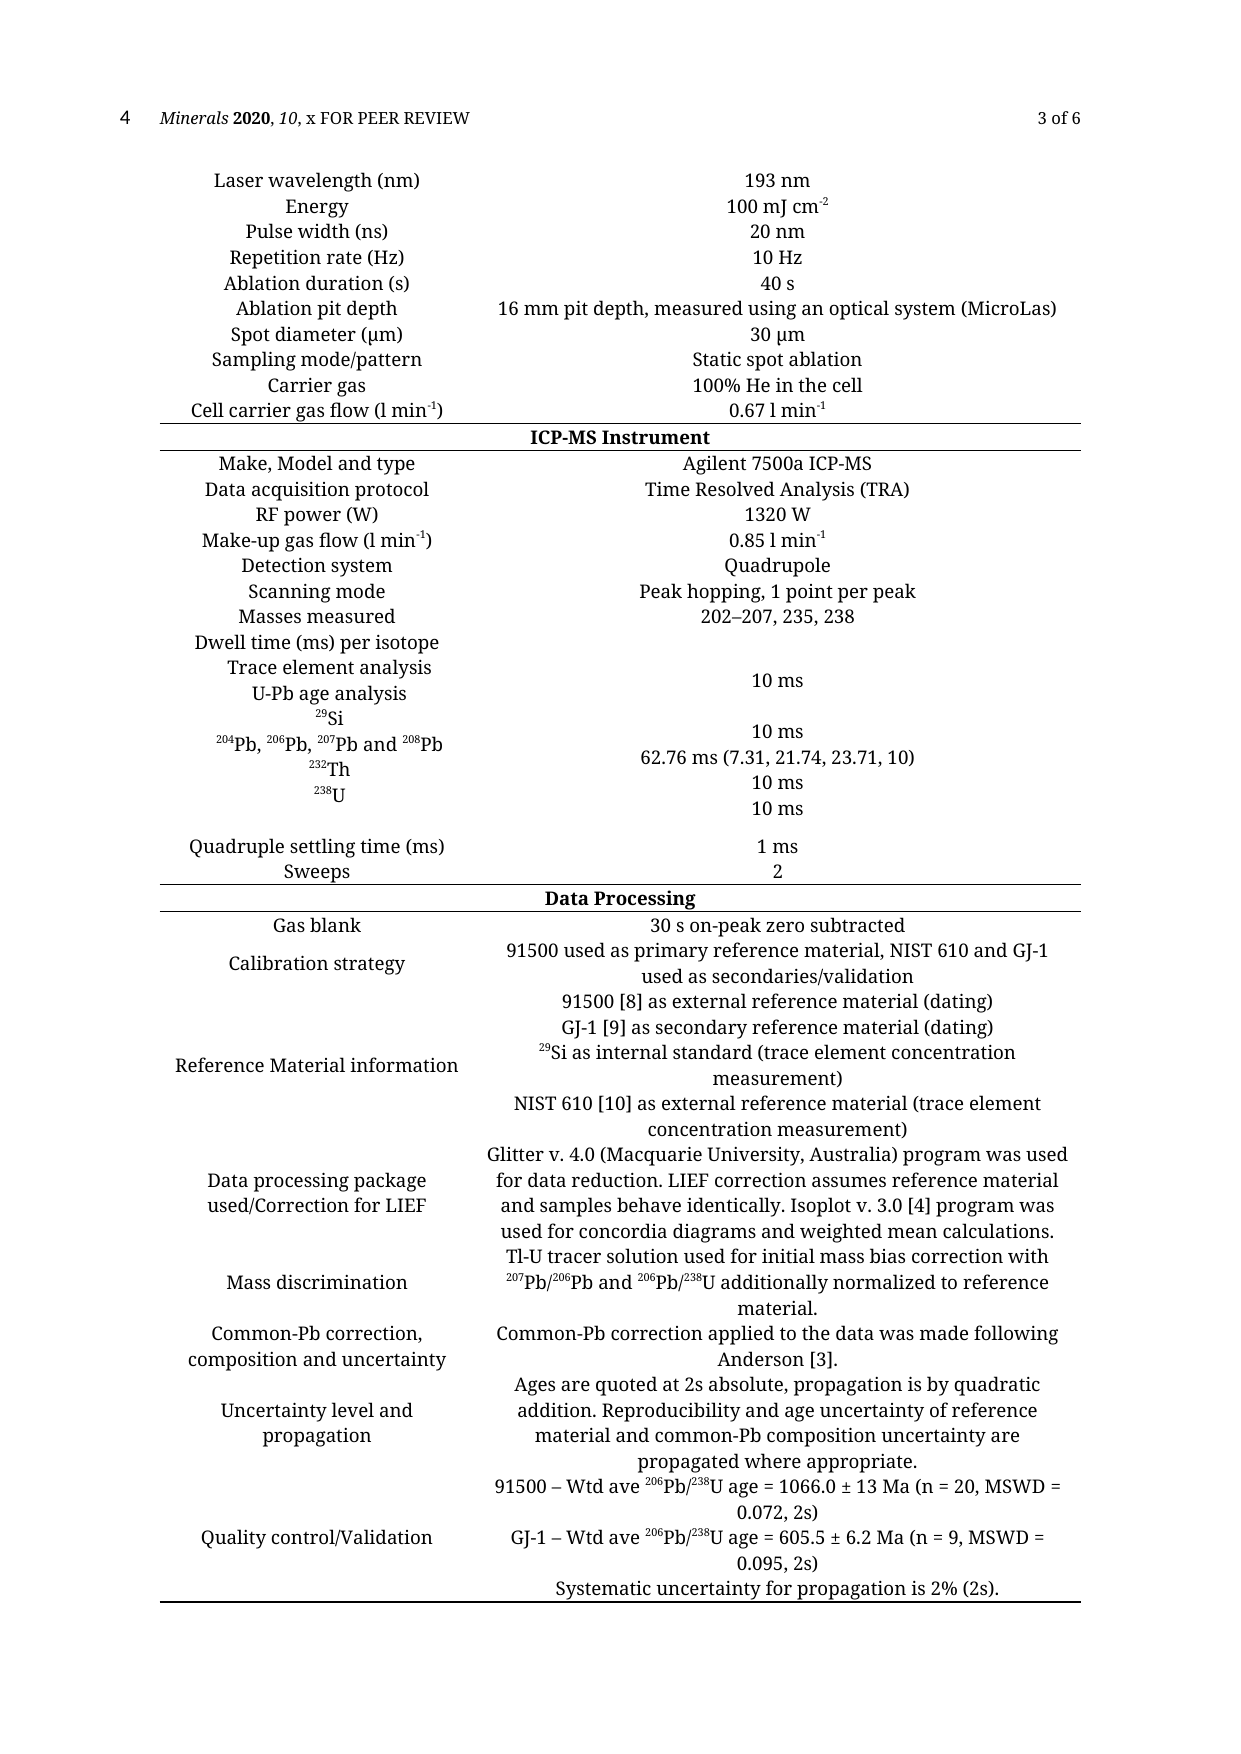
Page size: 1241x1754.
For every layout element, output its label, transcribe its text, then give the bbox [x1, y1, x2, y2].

table_cell Sampling mode/pattern [160, 346, 474, 372]
table_cell 202–207, 235, 238 [474, 604, 1081, 629]
table_cell ICP-MS Instrument [160, 424, 1081, 449]
table_cell 1320 W [474, 502, 1081, 527]
table_cell Time Resolved Analysis (TRA) [474, 476, 1081, 502]
table_cell 16 mm pit depth, measured using an optical system (MicroLas) [474, 295, 1081, 321]
table_cell Repetition rate (Hz) [160, 244, 474, 270]
table_cell Scanning mode [160, 578, 474, 604]
table_cell 40 s [474, 270, 1081, 295]
table_cell Static spot ablation [474, 346, 1081, 372]
table_cell 10 ms 10 ms 62.76 ms (7.31, 21.74, 23.71, 10) 10 ms 10 ms [474, 629, 1081, 833]
table_cell Make, Model and type [160, 451, 474, 476]
table_cell 20 nm [474, 219, 1081, 244]
table_cell Uncertainty level and propagation [160, 1371, 474, 1473]
table_cell Ablation duration (s) [160, 270, 474, 295]
table_cell Masses measured [160, 604, 474, 629]
table_cell Ablation pit depth [160, 295, 474, 321]
table_cell 10 Hz [474, 244, 1081, 270]
table_cell 1 ms [474, 833, 1081, 859]
table_cell Detection system [160, 553, 474, 578]
table_cell 91500 – Wtd ave 206Pb/238U age = 1066.0 ± 13 Ma (n = 20, MSWD = 0.072, 2s) GJ-1 – Wtd ave 206Pb/238U age = 605.5 ± 6.2 Ma (n = 9, MSWD = 0.095, 2s) Systematic uncertainty for propagation is 2% (2s). [474, 1474, 1081, 1601]
table_cell Reference Material information [160, 989, 474, 1142]
table_cell 30 μm [474, 321, 1081, 346]
table_cell Glitter v. 4.0 (Macquarie University, Australia) program was used for data reduction. LIEF correction assumes reference material and samples behave identically. Isoplot v. 3.0 [4] program was used for concordia diagrams and weighted mean calculations. [474, 1142, 1081, 1244]
table_cell 100 mJ cm-2 [474, 193, 1081, 219]
table_cell 91500 [8] as external reference material (dating) GJ-1 [9] as secondary reference material (dating) 29Si as internal standard (trace element concentration measurement) NIST 610 [10] as external reference material (trace element concentration measurement) [474, 989, 1081, 1142]
table_cell 100% He in the cell [474, 372, 1081, 397]
table_cell Sweeps [160, 859, 474, 884]
table_cell Gas blank [160, 912, 474, 937]
table_cell Mass discrimination [160, 1244, 474, 1320]
table_cell Tl-U tracer solution used for initial mass bias correction with 207Pb/206Pb and 206Pb/238U additionally normalized to reference material. [474, 1244, 1081, 1320]
table_cell Quadruple settling time (ms) [160, 833, 474, 859]
table_cell Quadrupole [474, 553, 1081, 578]
table_cell Peak hopping, 1 point per peak [474, 578, 1081, 604]
table_cell Energy [160, 193, 474, 219]
table_cell Laser wavelength (nm) [160, 168, 474, 193]
table_cell Quality control/Validation [160, 1474, 474, 1601]
table_cell Common-Pb correction, composition and uncertainty [160, 1320, 474, 1371]
table_cell Common-Pb correction applied to the data was made following Anderson [3]. [474, 1320, 1081, 1371]
table_cell 30 s on-peak zero subtracted [474, 912, 1081, 937]
table_cell Cell carrier gas flow (l min-1) [160, 398, 474, 423]
table_cell Data acquisition protocol [160, 476, 474, 502]
table_cell 0.85 l min-1 [474, 527, 1081, 553]
table_cell Dwell time (ms) per isotope Trace element analysis U-Pb age analysis 29Si 204Pb, 206Pb, 207Pb and 208Pb 232Th 238U [160, 629, 474, 833]
table_cell Calibration strategy [160, 938, 474, 988]
table_cell Ages are quoted at 2s absolute, propagation is by quadratic addition. Reproducibility and age uncertainty of reference material and common-Pb composition uncertainty are propagated where appropriate. [474, 1371, 1081, 1473]
table_cell RF power (W) [160, 502, 474, 527]
table_cell Pulse width (ns) [160, 219, 474, 244]
table_cell Spot diameter (μm) [160, 321, 474, 346]
table_cell Data processing package used/Correction for LIEF [160, 1142, 474, 1244]
table_cell 0.67 l min-1 [474, 398, 1081, 423]
table_cell Make-up gas flow (l min-1) [160, 527, 474, 553]
table_cell 2 [474, 859, 1081, 884]
table_cell Agilent 7500a ICP-MS [474, 451, 1081, 476]
table_cell 91500 used as primary reference material, NIST 610 and GJ-1 used as secondaries/validation [474, 938, 1081, 988]
table_cell Carrier gas [160, 372, 474, 397]
table_cell Data Processing [160, 885, 1081, 911]
table_cell 193 nm [474, 168, 1081, 193]
